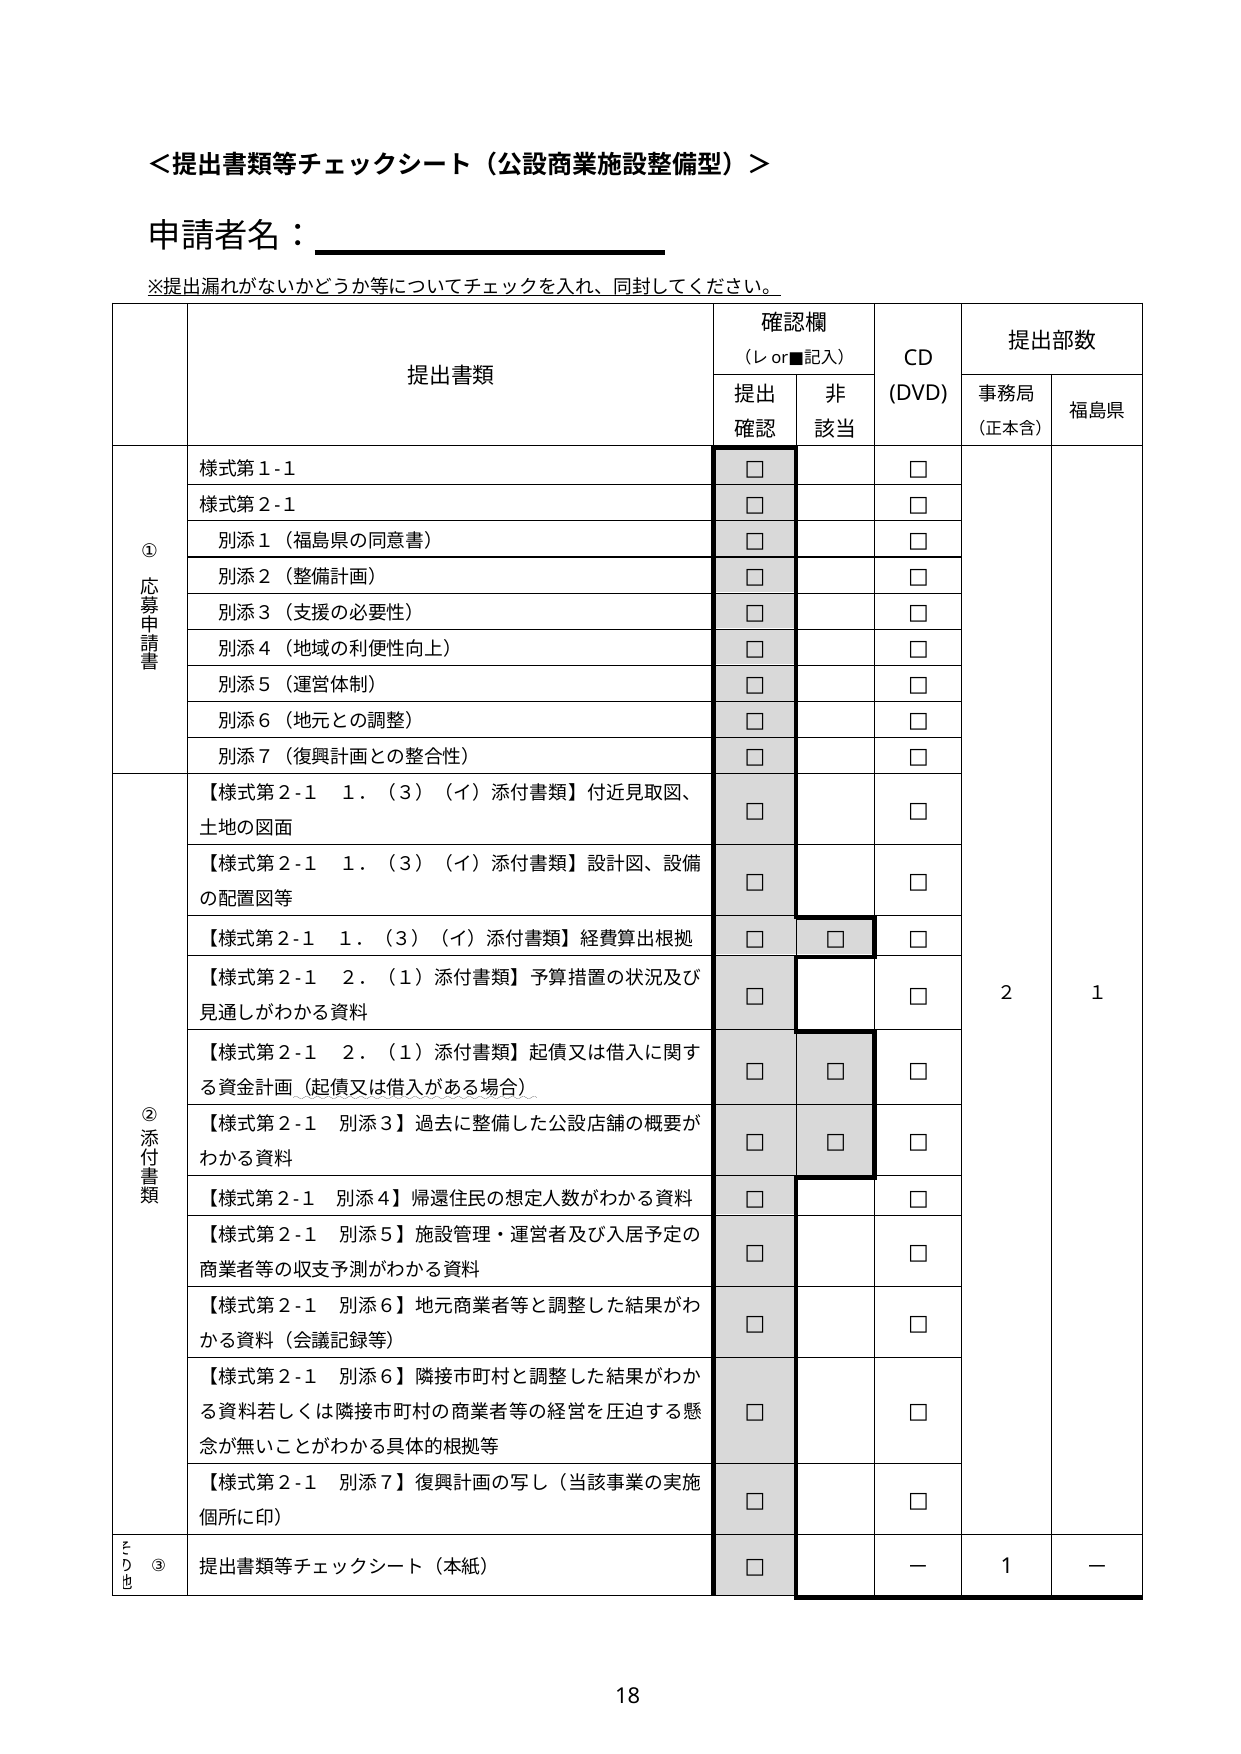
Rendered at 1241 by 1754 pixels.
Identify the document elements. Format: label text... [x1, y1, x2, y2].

table_cell □ [875, 666, 961, 701]
table_cell [798, 738, 874, 773]
table_cell [798, 1216, 874, 1286]
table_cell □ [875, 774, 961, 844]
table_cell 別添３（支援の必要性） [188, 594, 711, 628]
table_cell 別添２（整備計画） [188, 558, 711, 592]
table_cell □ [875, 521, 961, 556]
table_cell 【様式第２-１ 別添３】過去に整備した公設店舗の概要がわかる資料 [188, 1105, 711, 1175]
table_cell □ [716, 1535, 794, 1595]
table_cell [798, 702, 874, 737]
table_cell 非 該当 [797, 375, 874, 445]
table_cell [798, 774, 874, 844]
table_cell □ [716, 594, 794, 628]
table_header CD (DVD) [875, 304, 961, 445]
table_cell □ [716, 558, 794, 592]
table_cell □ [877, 1105, 961, 1175]
table_cell － [1052, 1535, 1142, 1595]
table_cell □ [716, 956, 794, 1029]
table_cell [798, 1180, 874, 1214]
table_cell [798, 959, 874, 1029]
table_cell [798, 630, 874, 664]
table_cell □ [797, 1034, 872, 1104]
table_cell 【様式第２-１ 別添７】復興計画の写し（当該事業の実施個所に印） [188, 1464, 711, 1534]
table_cell □ [875, 1287, 961, 1357]
table_cell 提出 確認 [714, 375, 796, 445]
table_cell □ [716, 1105, 796, 1175]
text ※提出漏れがないかどうか等についてチェックを入れ、同封してください。 [148, 268, 1107, 303]
table_cell [798, 594, 874, 628]
table_cell 提出書類等チェックシート（本紙） [188, 1535, 711, 1595]
table_cell 別添４（地域の利便性向上） [188, 630, 711, 664]
table_cell □ [875, 1358, 961, 1463]
table_cell □ [875, 446, 961, 484]
table_cell □ [716, 450, 794, 484]
table_cell 【様式第２-１ 別添６】隣接市町村と調整した結果がわかる資料若しくは隣接市町村の商業者等の経営を圧迫する懸念が無いことがわかる具体的根拠等 [188, 1358, 711, 1463]
table_cell 別添７（復興計画との整合性） [188, 738, 711, 773]
table_cell [798, 1358, 874, 1463]
table_cell □ [716, 845, 794, 915]
table_cell □ [875, 558, 961, 592]
table_cell 様式第２-１ [188, 485, 711, 520]
table_cell 【様式第２-１ 別添５】施設管理・運営者及び入居予定の商業者等の収支予測がわかる資料 [188, 1216, 711, 1286]
table_cell □ [716, 521, 794, 556]
table_cell □ [716, 485, 794, 520]
table_cell ２ [962, 446, 1051, 1534]
table_cell １ [1052, 446, 1142, 1534]
table_cell □ [716, 666, 794, 701]
table_cell □ [716, 702, 794, 737]
table_cell [798, 558, 874, 592]
table_cell □ [716, 916, 796, 954]
table_cell － [875, 1535, 961, 1595]
table_cell □ [716, 1287, 794, 1357]
table_cell □ [716, 738, 794, 773]
table_cell [798, 446, 874, 484]
table_cell 福島県 [1052, 375, 1142, 445]
table_cell □ [716, 1464, 794, 1534]
table_cell 別添５（運営体制） [188, 666, 711, 701]
table_cell [798, 1535, 874, 1595]
table_cell 様式第１-１ [188, 446, 711, 484]
table_cell [798, 1287, 874, 1357]
table_cell □ [716, 1030, 796, 1104]
text ＜提出書類等チェックシート（公設商業施設整備型）＞ [148, 128, 1107, 198]
table_cell [798, 666, 874, 701]
table_cell □ [877, 1030, 961, 1104]
table_cell 【様式第２-１ １．（３）（イ）添付書類】付近見取図、土地の図面 [188, 774, 711, 844]
table_cell □ [875, 956, 961, 1029]
table_header 提出部数 [962, 304, 1142, 374]
table_header [113, 304, 187, 445]
table_cell 応募申請書 [113, 446, 187, 773]
table_cell □ [716, 774, 794, 844]
table_cell □ [875, 485, 961, 520]
table_cell ②添付書類 [113, 774, 187, 1534]
table_cell 【様式第２-１ １．（３）（イ）添付書類】経費算出根拠 [188, 916, 711, 954]
table_cell □ [875, 702, 961, 737]
table_cell 別添１（福島県の同意書） [188, 521, 711, 556]
table_cell □ [875, 1216, 961, 1286]
table_cell [798, 485, 874, 520]
table_cell □ [716, 1216, 794, 1286]
table_cell □ [875, 738, 961, 773]
table_cell 【様式第２-１ １．（３）（イ）添付書類】設計図、設備の配置図等 [188, 845, 711, 915]
table_cell □ [797, 920, 872, 954]
table_cell □ [875, 594, 961, 628]
table_cell □ [875, 845, 961, 915]
table_cell □ [716, 630, 794, 664]
table_cell 別添６（地元との調整） [188, 702, 711, 737]
table_cell □ [716, 1358, 794, 1463]
table_cell □ [716, 1176, 794, 1214]
table_cell □ [877, 916, 961, 954]
table_cell 事務局 （正本含） [962, 375, 1051, 445]
table_cell 【様式第２-１ ２．（１）添付書類】予算措置の状況及び見通しがわかる資料 [188, 956, 711, 1029]
text 申請者名： [148, 198, 1107, 268]
table_cell [798, 845, 874, 915]
table_cell 1 [962, 1535, 1051, 1595]
table_header 提出書類 [188, 304, 713, 445]
table_cell [798, 1464, 874, 1534]
table_cell 【様式第２-１ ２．（１）添付書類】起債又は借入に関する資金計画（起債又は借入がある場合） [188, 1030, 711, 1104]
table_cell 【様式第２-１ 別添６】地元商業者等と調整した結果がわかる資料（会議記録等） [188, 1287, 711, 1357]
table_cell □ [875, 1176, 961, 1214]
table_cell □ [875, 630, 961, 664]
table_cell □ [797, 1105, 872, 1175]
table_cell □ [875, 1464, 961, 1534]
table_header 確認欄 （レor■記入） [714, 304, 874, 374]
table_cell 【様式第２-１ 別添４】帰還住民の想定人数がわかる資料 [188, 1176, 711, 1214]
table_cell [798, 521, 874, 556]
table_cell ③ その他 [113, 1535, 187, 1595]
